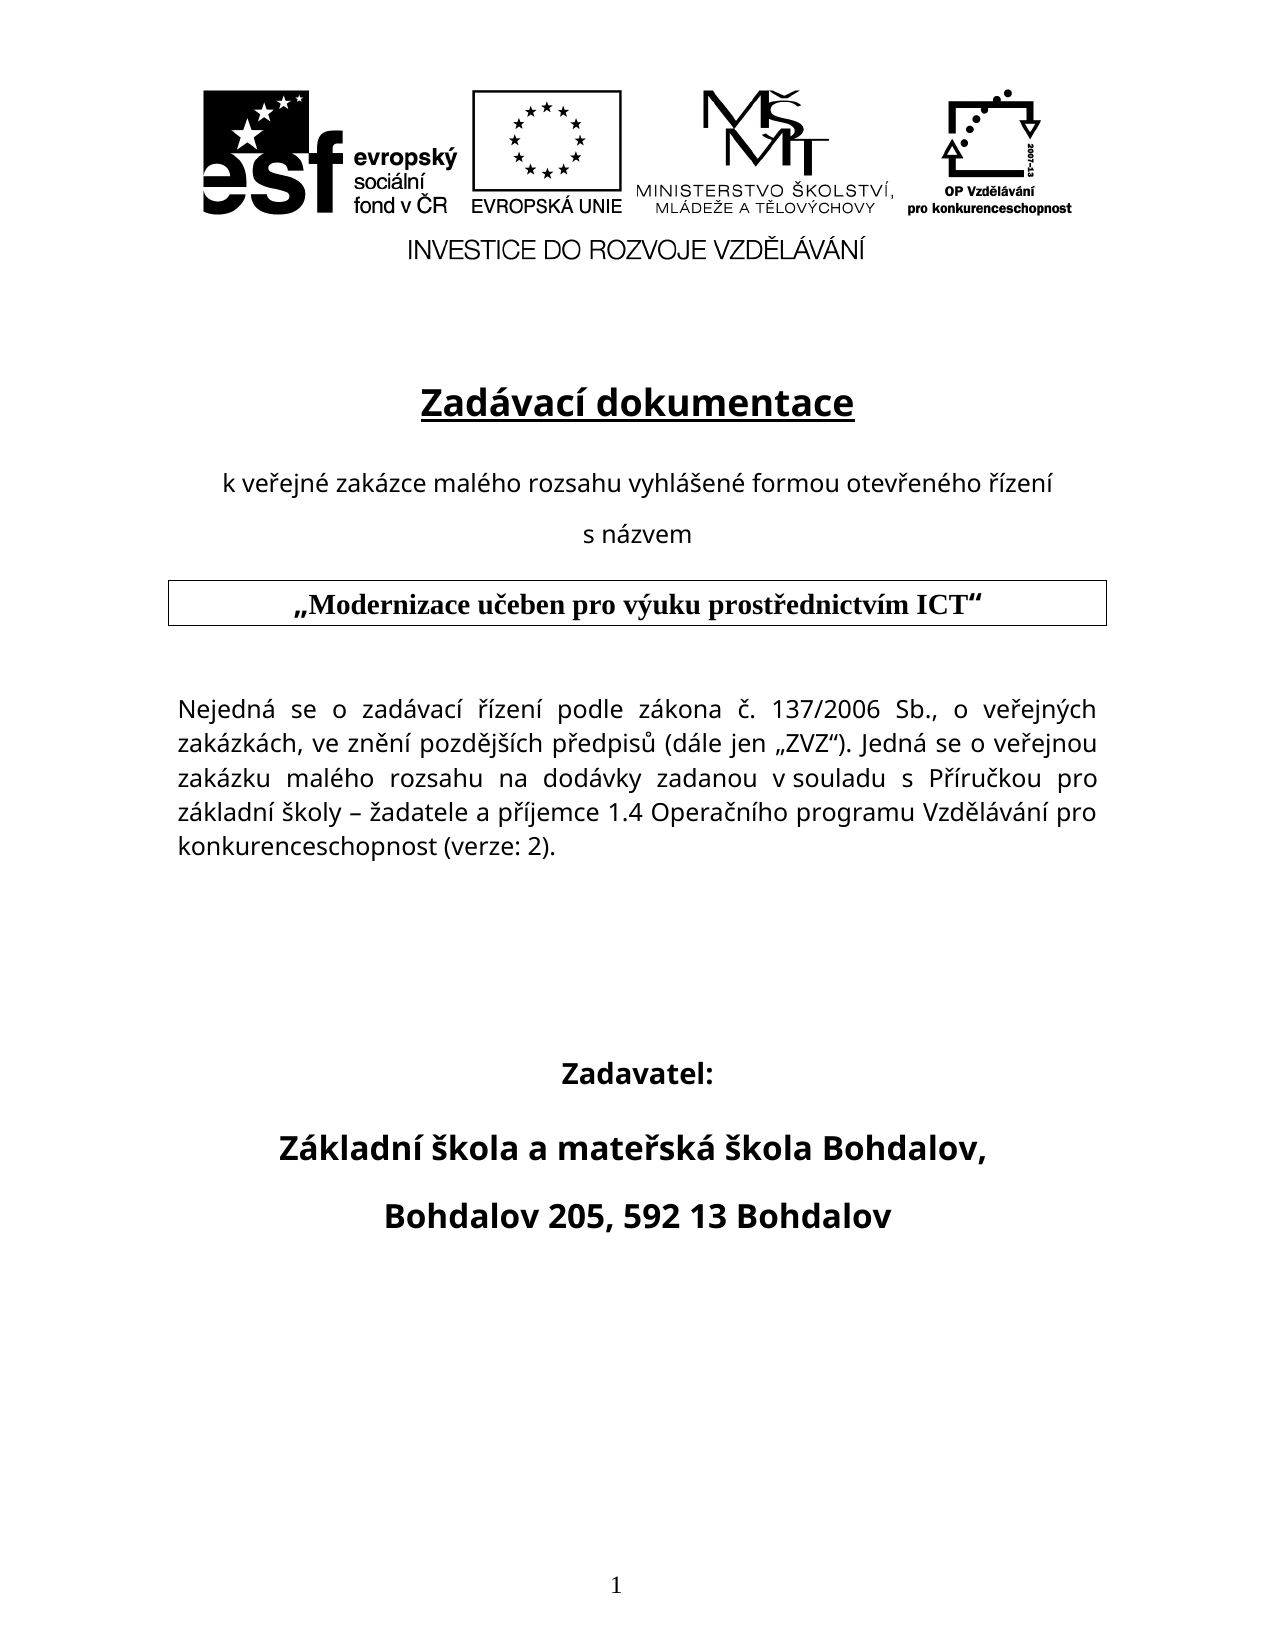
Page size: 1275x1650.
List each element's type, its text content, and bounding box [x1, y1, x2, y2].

text Základní škola a mateřská škola Bohdalov, Bohdalov 205, 592 13 Bohdalov [177, 1125, 1098, 1238]
text „Modernizace učeben pro výuku prostřednictvím ICT“ [169, 581, 1106, 625]
picture [177, 73, 1098, 276]
text Zadávací dokumentace [177, 376, 1098, 427]
text k veřejné zakázce malého rozsahu vyhlášené formou otevřeného řízení s názvem [177, 465, 1098, 550]
text Nejedná se o zadávací řízení podle zákona č. 137/2006 Sb., o veřejných zakázkách, ve znění pozdějších předpisů (dále jen „ZVZ“). Jedná se o veřejnou zakázku malého rozsahu na dodávky zadanou v souladu s Příručkou pro základní školy – žadatele a příjemce 1.4 Operačního programu Vzdělávání pro konkurenceschopnost (verze: 2). [177, 692, 1098, 862]
text Zadavatel: [177, 1053, 1098, 1093]
